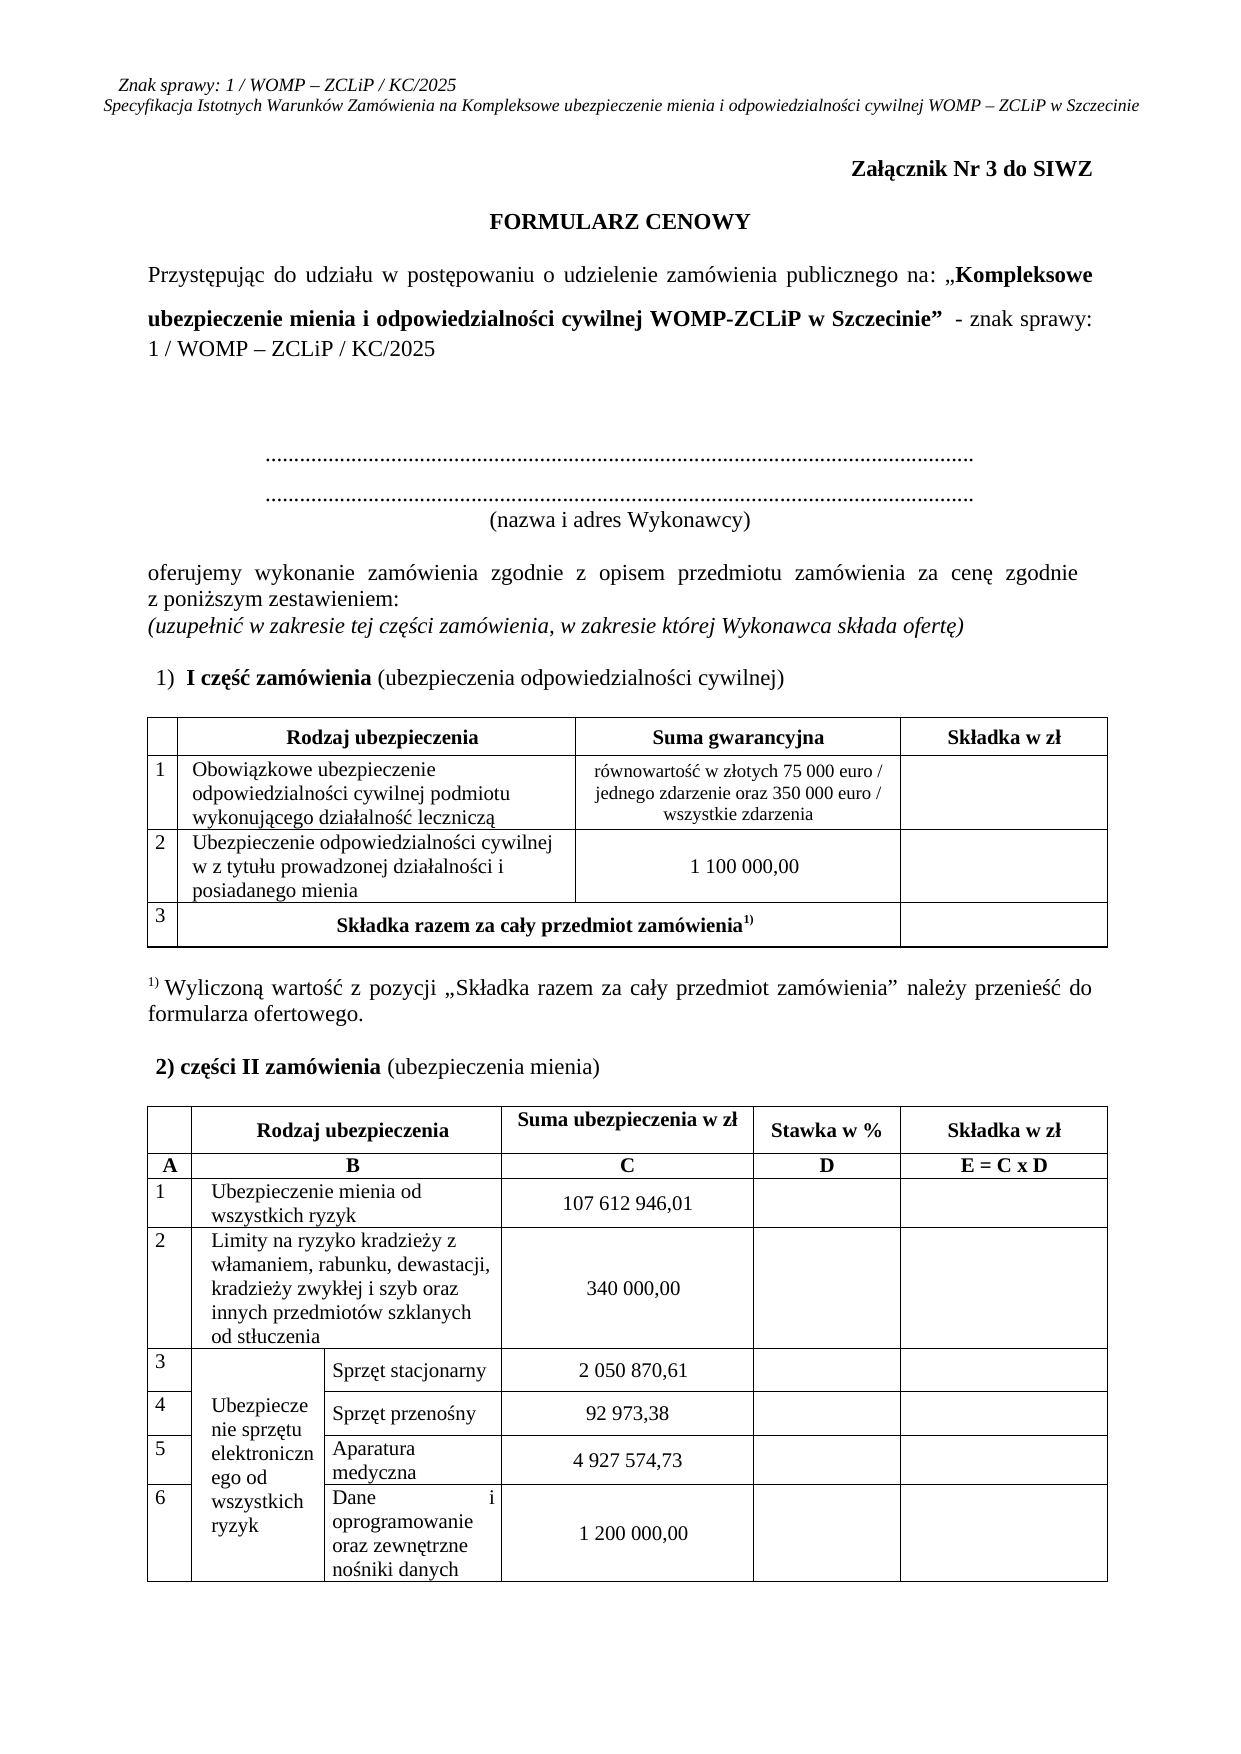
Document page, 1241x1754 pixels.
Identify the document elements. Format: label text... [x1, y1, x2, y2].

table_cell 5 [148, 1436, 191, 1484]
table_cell [901, 1349, 1107, 1391]
table_header Rodzaj ubezpieczenia [192, 1107, 501, 1152]
table_cell 2 050 870,61 [502, 1349, 753, 1391]
table_cell Sprzęt przenośny [325, 1392, 501, 1434]
table_cell [754, 1228, 900, 1348]
table_cell równowartość w złotych 75 000 euro / jednego zdarzenie oraz 350 000 euro / wszystkie zdarzenia [576, 756, 900, 829]
table_cell 6 [148, 1485, 191, 1581]
table_header Rodzaj ubezpieczenia [178, 718, 575, 755]
text Przystępując do udziału w postępowaniu o udzielenie zamówienia publicznego na: „Kompleksowe ubezpieczenie mienia i odpowiedzialności cywilnej WOMP-ZCLiP w Szczecinie” - znak sprawy: 1 / WOMP – ZCLiP / KC/2025 [148, 261, 1093, 361]
table_header [148, 1107, 191, 1152]
table_cell 340 000,00 [502, 1228, 753, 1348]
text oferujemy wykonanie zamówienia zgodnie z opisem przedmiotu zamówienia za cenę zgodnie z poniższym zestawieniem: [148, 559, 1093, 612]
table_cell Dane i oprogramowanie oraz zewnętrzne nośniki danych [325, 1485, 501, 1581]
table_cell 1 200 000,00 [502, 1485, 753, 1581]
table_cell 4 [148, 1392, 191, 1434]
table_cell [901, 1228, 1107, 1348]
table_cell [754, 1392, 900, 1434]
table_cell [901, 1485, 1107, 1581]
table_cell 2 [148, 830, 177, 902]
text 1) Wyliczoną wartość z pozycji „Składka razem za cały przedmiot zamówienia” należy przenieść do formularza ofertowego. [148, 974, 1093, 1027]
table_cell [901, 1436, 1107, 1484]
table_cell [754, 1436, 900, 1484]
table_cell 1 [148, 1179, 191, 1227]
table_cell D [754, 1154, 900, 1177]
table_cell Limity na ryzyko kradzieży z włamaniem, rabunku, dewastacji, kradzieży zwykłej i szyb oraz innych przedmiotów szklanych od stłuczenia [192, 1228, 501, 1348]
table_cell [901, 756, 1107, 829]
table_cell [754, 1179, 900, 1227]
table_cell Składka razem za cały przedmiot zamówienia1) [178, 903, 900, 946]
table_header [148, 718, 177, 755]
table_cell A [148, 1154, 191, 1177]
table_cell 3 [148, 1349, 191, 1391]
text ............................................................................................................................ [148, 480, 1093, 506]
text 2) części II zamówienia (ubezpieczenia mienia) [155, 1053, 1093, 1079]
text (nazwa i adres Wykonawcy) [148, 506, 1093, 533]
table_header Suma gwarancyjna [576, 718, 900, 755]
table_cell 4 927 574,73 [502, 1436, 753, 1484]
table_cell Sprzęt stacjonarny [325, 1349, 501, 1391]
table_cell [754, 1485, 900, 1581]
text ............................................................................................................................ [148, 440, 1093, 467]
text 1) I część zamówienia (ubezpieczenia odpowiedzialności cywilnej) [155, 664, 1093, 691]
table_cell Ubezpieczenie odpowiedzialności cywilnej w z tytułu prowadzonej działalności i posiadanego mienia [178, 830, 575, 902]
table_cell 92 973,38 [502, 1392, 753, 1434]
text (uzupełnić w zakresie tej części zamówienia, w zakresie której Wykonawca składa ofertę) [148, 612, 1093, 638]
table_cell Obowiązkowe ubezpieczenie odpowiedzialności cywilnej podmiotu wykonującego działalność leczniczą [178, 756, 575, 829]
table_cell [901, 1392, 1107, 1434]
table_cell B [192, 1154, 501, 1177]
table_cell Ubezpieczenie sprzętu elektronicznego od wszystkich ryzyk [192, 1349, 324, 1581]
table_cell C [502, 1154, 753, 1177]
table_cell 1 [148, 756, 177, 829]
table_header Suma ubezpieczenia w zł [502, 1107, 753, 1152]
table_cell [901, 830, 1107, 902]
table_cell Ubezpieczenie mienia od wszystkich ryzyk [192, 1179, 501, 1227]
table_cell E = C x D [901, 1154, 1107, 1177]
table_cell 3 [148, 903, 177, 946]
table_cell [901, 903, 1107, 946]
text FORMULARZ CENOWY [148, 208, 1093, 234]
table_header Składka w zł [901, 1107, 1107, 1152]
table_header Stawka w % [754, 1107, 900, 1152]
text Załącznik Nr 3 do SIWZ [148, 155, 1093, 182]
table_cell 2 [148, 1228, 191, 1348]
table_cell 107 612 946,01 [502, 1179, 753, 1227]
table_cell [754, 1349, 900, 1391]
table_cell [901, 1179, 1107, 1227]
table_header Składka w zł [901, 718, 1107, 755]
table_cell Aparatura medyczna [325, 1436, 501, 1484]
table_cell 1 100 000,00 [576, 830, 900, 902]
